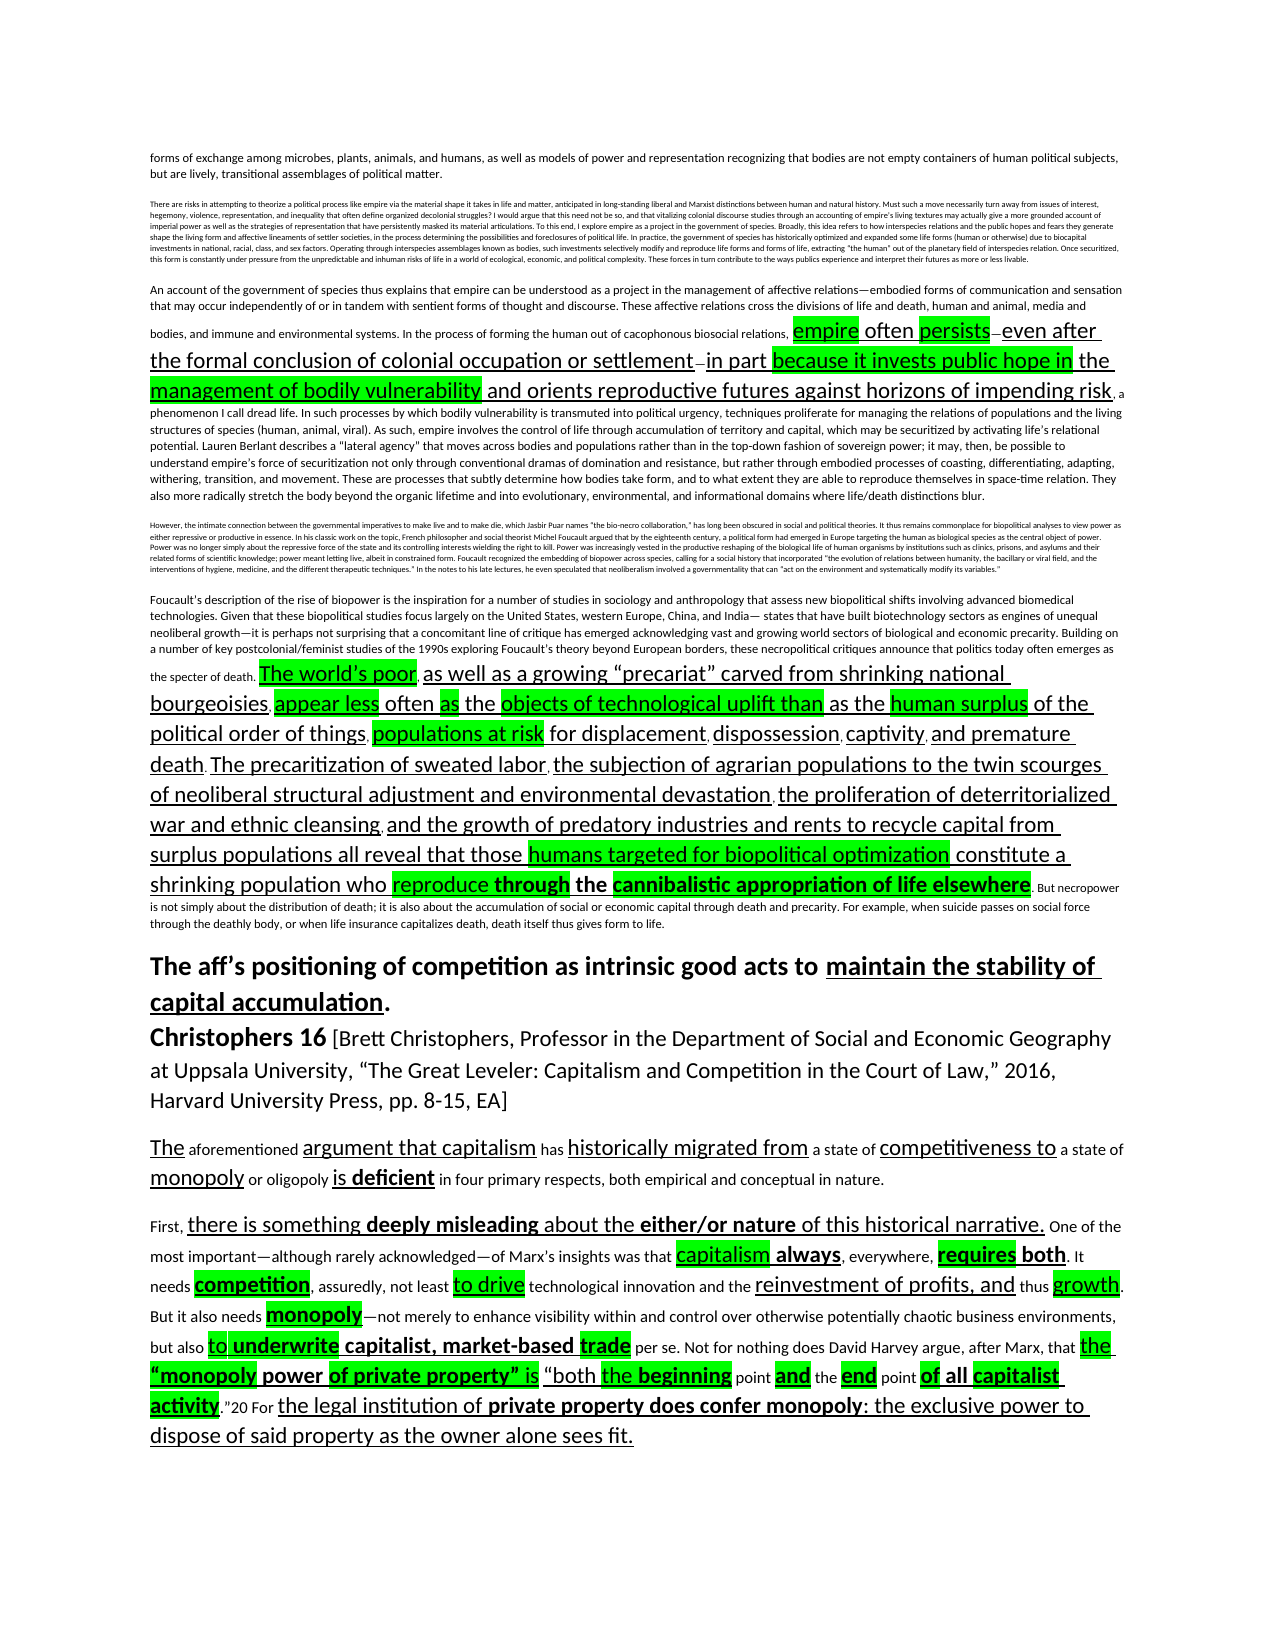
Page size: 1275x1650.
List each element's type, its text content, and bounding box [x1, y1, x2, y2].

text An account of the government of species thus explains that empire can be understood as a project in the management of affective relations—embodied forms of communication and sensation that may occur independently of or in tandem with sentient forms of thought and discourse. These affective relations cross the divisions of life and death, human and animal, media and bodies, and immune and environmental systems. In the process of forming the human out of cacophonous biosocial relations, empire often persists—even after the formal conclusion of colonial occupation or settlement—in part because it invests public hope in the management of bodily vulnerability and orients reproductive futures against horizons of impending risk, a phenomenon I call dread life. In such processes by which bodily vulnerability is transmuted into political urgency, techniques proliferate for managing the relations of populations and the living structures of species (human, animal, viral). As such, empire involves the control of life through accumulation of territory and capital, which may be securitized by activating life’s relational potential. Lauren Berlant describes a “lateral agency” that moves across bodies and populations rather than in the top-down fashion of sovereign power; it may, then, be possible to understand empire’s force of securitization not only through conventional dramas of domination and resistance, but rather through embodied processes of coasting, differentiating, adapting, withering, transition, and movement. These are processes that subtly determine how bodies take form, and to what extent they are able to reproduce themselves in space-time relation. They also more radically stretch the body beyond the organic lifetime and into evolutionary, environmental, and informational domains where life/death distinctions blur. [150, 282, 1125, 503]
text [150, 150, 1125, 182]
text Foucault’s description of the rise of biopower is the inspiration for a number of studies in sociology and anthropology that assess new biopolitical shifts involving advanced biomedical technologies. Given that these biopolitical studies focus largely on the United States, western Europe, China, and India— states that have built biotechnology sectors as engines of unequal neoliberal growth—it is perhaps not surprising that a concomitant line of critique has emerged acknowledging vast and growing world sectors of biological and economic precarity. Building on a number of key postcolonial/feminist studies of the 1990s exploring Foucault’s theory beyond European borders, these necropolitical critiques announce that politics today often emerges as the specter of death. The world’s poor, as well as a growing “precariat” carved from shrinking national bourgeoisies, appear less often as the objects of technological uplift than as the human surplus of the political order of things, populations at risk for displacement, dispossession, captivity, and premature death. The precaritization of sweated labor, the subjection of agrarian populations to the twin scourges of neoliberal structural adjustment and environmental devastation, the proliferation of deterritorialized war and ethnic cleansing, and the growth of predatory industries and rents to recycle capital from surplus populations all reveal that those humans targeted for biopolitical optimization constitute a shrinking population who reproduce through the cannibalistic appropriation of life elsewhere. But necropower is not simply about the distribution of death; it is also about the accumulation of social or economic capital through death and precarity. For example, when suicide passes on social force through the deathly body, or when life insurance capitalizes death, death itself thus gives form to life. [150, 592, 1125, 931]
text First, there is something deeply misleading about the either/or nature of this historical narrative. One of the most important—although rarely acknowledged—of Marx’s insights was that capitalism always, everywhere, requires both. It needs competition, assuredly, not least to drive technological innovation and the reinvestment of profits, and thus growth. But it also needs monopoly—not merely to enhance visibility within and control over otherwise potentially chaotic business environments, but also to underwrite capitalist, market-based trade per se. Not for nothing does David Harvey argue, after Marx, that the “monopoly power of private property” is “both the beginning point and the end point of all capitalist activity.”20 For the legal institution of private property does confer monopoly: the exclusive power to dispose of said property as the owner alone sees fit. [150, 1210, 1125, 1449]
subtitle The aff’s positioning of competition as intrinsic good acts to maintain the stability of capital accumulation. [150, 949, 1125, 1018]
text Christophers 16 [Brett Christophers, Professor in the Department of Social and Economic Geography at Uppsala University, “The Great Leveler: Capitalism and Competition in the Court of Law,” 2016, Harvard University Press, pp. 8-15, EA] [150, 1021, 1125, 1114]
text The aforementioned argument that capitalism has historically migrated from a state of competitiveness to a state of monopoly or oligopoly is deficient in four primary respects, both empirical and conceptual in nature. [150, 1133, 1125, 1191]
